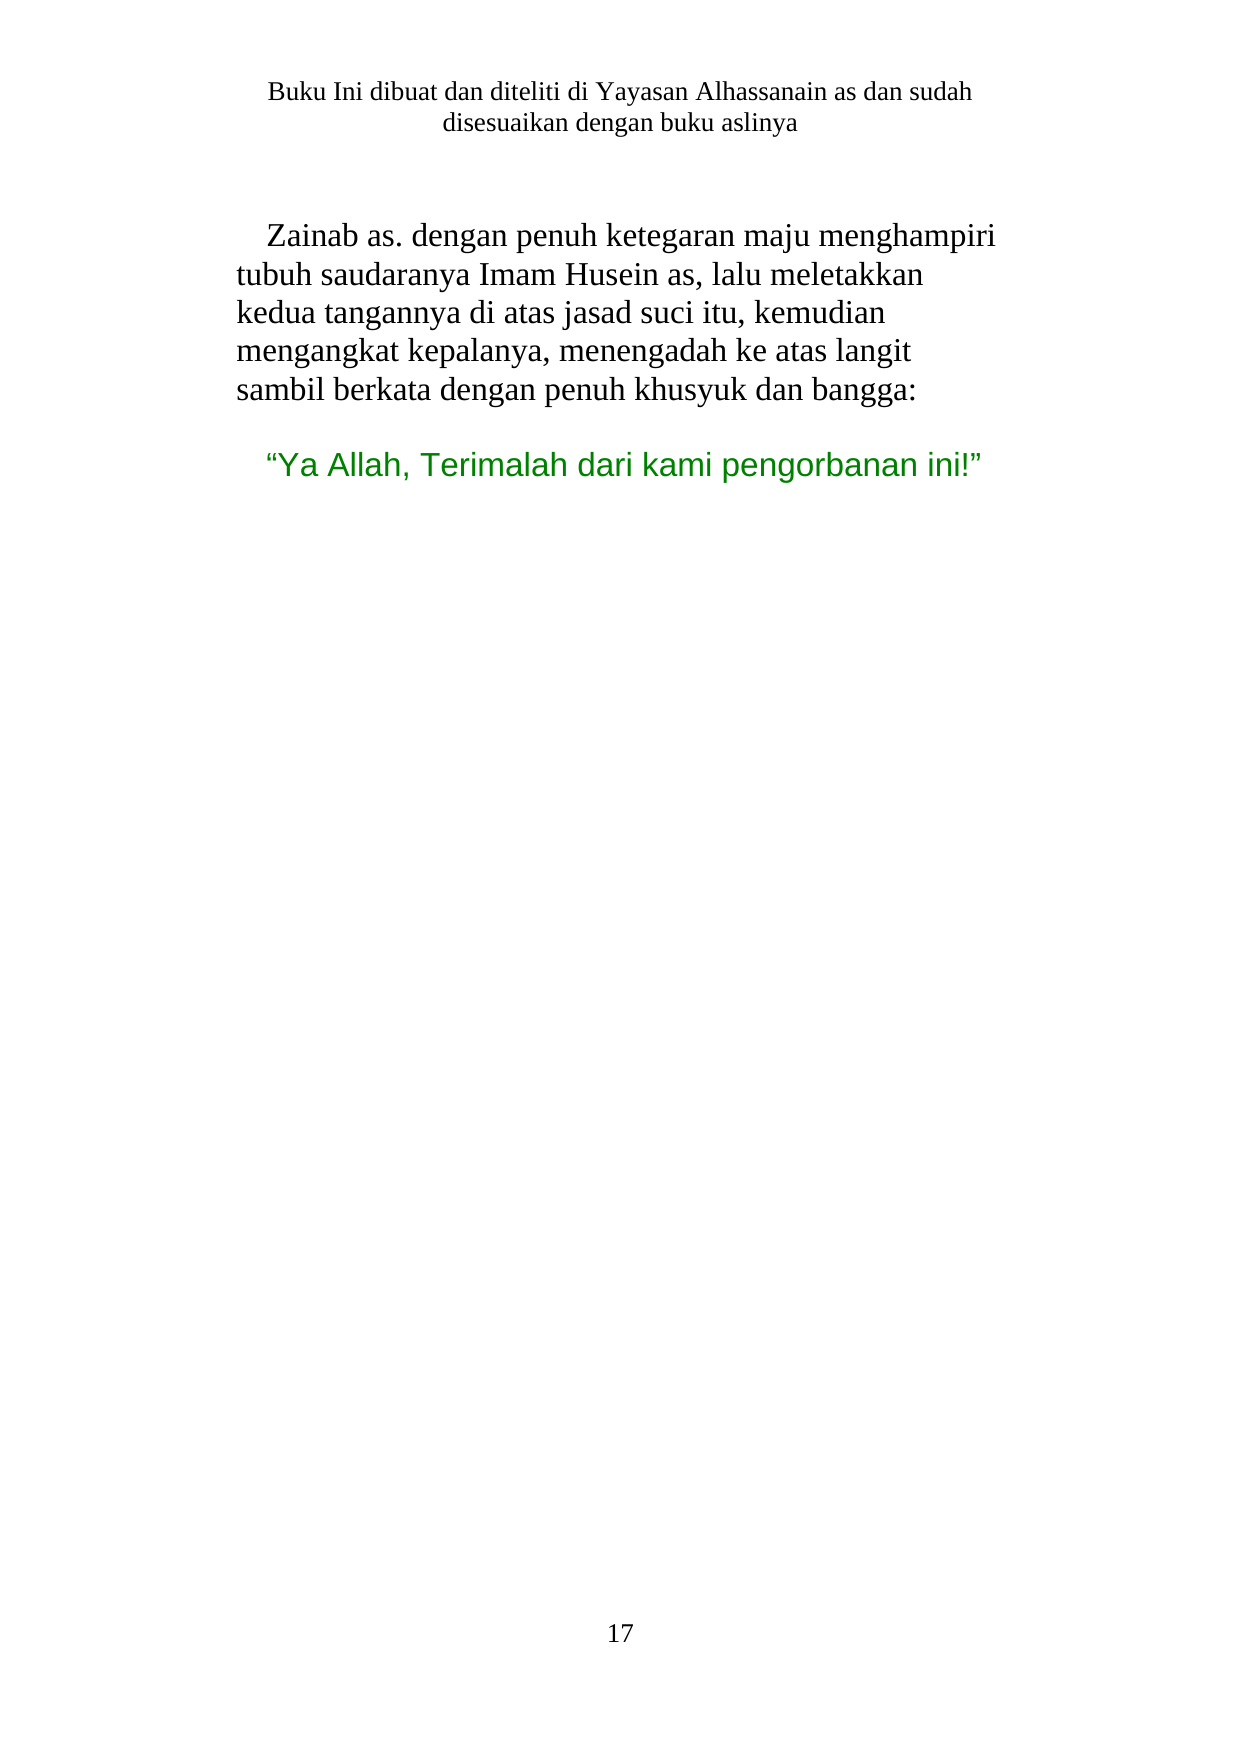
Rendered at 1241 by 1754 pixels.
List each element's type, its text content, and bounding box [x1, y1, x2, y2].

text Zainab as. dengan penuh ketegaran maju menghampiri tubuh saudaranya Imam Husein as, lalu meletakkan kedua tangannya di atas jasad suci itu, kemudian mengangkat kepalanya, menengadah ke atas langit sambil berkata dengan penuh khusyuk dan bangga: [236, 216, 1004, 407]
text “Ya Allah, Terimalah dari kami pengorbanan ini!” [236, 446, 1004, 484]
